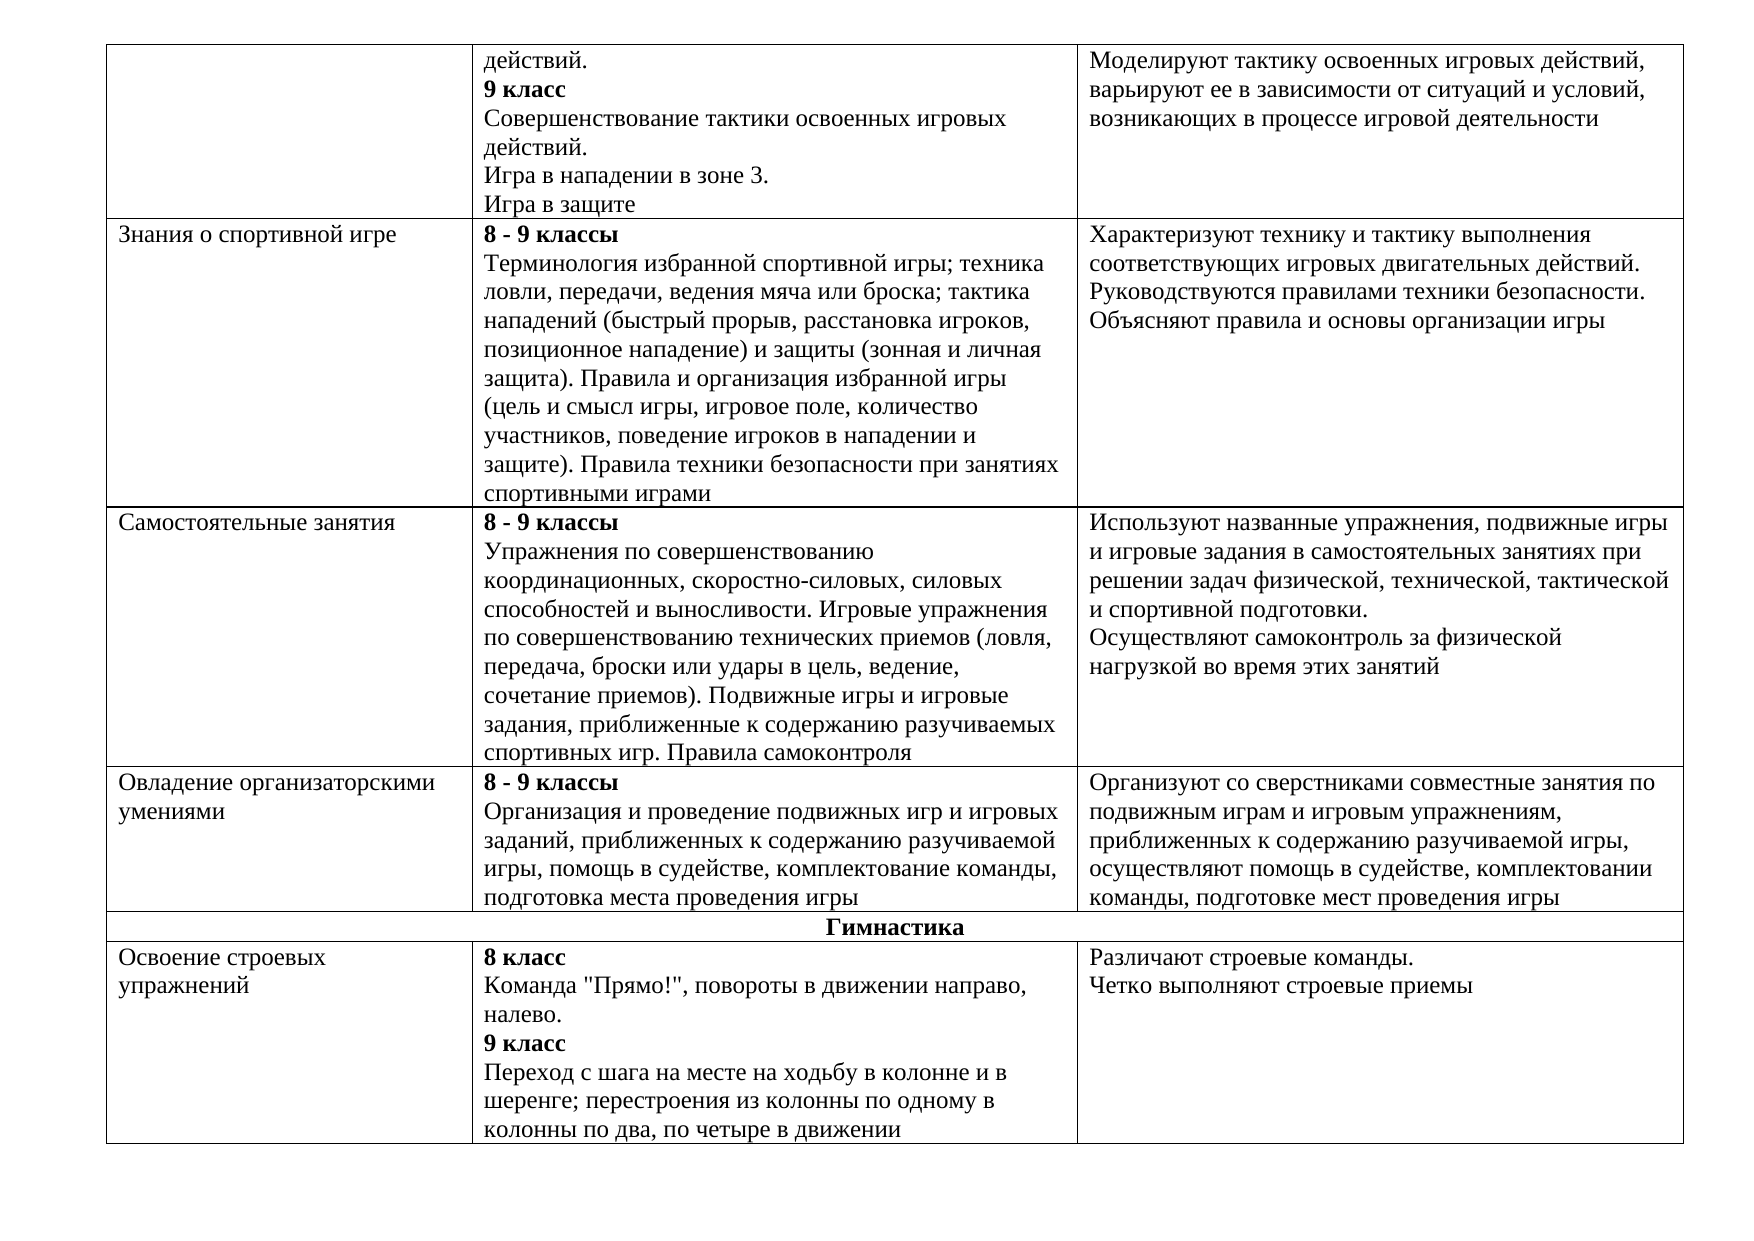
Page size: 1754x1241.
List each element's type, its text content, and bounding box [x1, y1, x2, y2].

table_cell Овладение организаторскими умениями [107, 767, 472, 911]
table_cell Характеризуют технику и тактику выполнения соответствующих игровых двигательных действий. Руководствуются правилами техники безопасности. Объясняют правила и основы организации игры [1078, 219, 1683, 506]
table_cell 8 - 9 классы Терминология избранной спортивной игры; техника ловли, передачи, ведения мяча или броска; тактика нападений (быстрый прорыв, расстановка игроков, позиционное нападение) и защиты (зонная и личная защита). Правила и организация избранной игры (цель и смысл игры, игровое поле, количество участников, поведение игроков в нападении и защите). Правила техники безопасности при занятиях спортивными играми [473, 219, 1077, 506]
table_cell Используют названные упражнения, подвижные игры и игровые задания в самостоятельных занятиях при решении задач физической, технической, тактической и спортивной подготовки. Осуществляют самоконтроль за физической нагрузкой во время этих занятий [1078, 508, 1683, 766]
table_cell Гимнастика [107, 912, 1683, 941]
table_cell Организуют со сверстниками совместные занятия по подвижным играм и игровым упражнениям, приближенных к содержанию разучиваемой игры, осуществляют помощь в судействе, комплектовании команды, подготовке мест проведения игры [1078, 767, 1683, 911]
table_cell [1078, 45, 1683, 218]
table_cell 8 - 9 классы Организация и проведение подвижных игр и игровых заданий, приближенных к содержанию разучиваемой игры, помощь в судействе, комплектование команды, подготовка места проведения игры [473, 767, 1077, 911]
table_cell Освоение строевых упражнений [107, 942, 472, 1143]
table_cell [107, 45, 472, 218]
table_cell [473, 45, 1077, 218]
table_cell 8 - 9 классы Упражнения по совершенствованию координационных, скоростно-силовых, силовых способностей и выносливости. Игровые упражнения по совершенствованию технических приемов (ловля, передача, броски или удары в цель, ведение, сочетание приемов). Подвижные игры и игровые задания, приближенные к содержанию разучиваемых спортивных игр. Правила самоконтроля [473, 508, 1077, 766]
table_cell 8 класс Команда "Прямо!", повороты в движении направо, налево. 9 класс Переход с шага на месте на ходьбу в колонне и в шеренге; перестроения из колонны по одному в колонны по два, по четыре в движении [473, 942, 1077, 1143]
table_cell Знания о спортивной игре [107, 219, 472, 506]
table_cell Различают строевые команды. Четко выполняют строевые приемы [1078, 942, 1683, 1143]
table_cell Самостоятельные занятия [107, 508, 472, 766]
